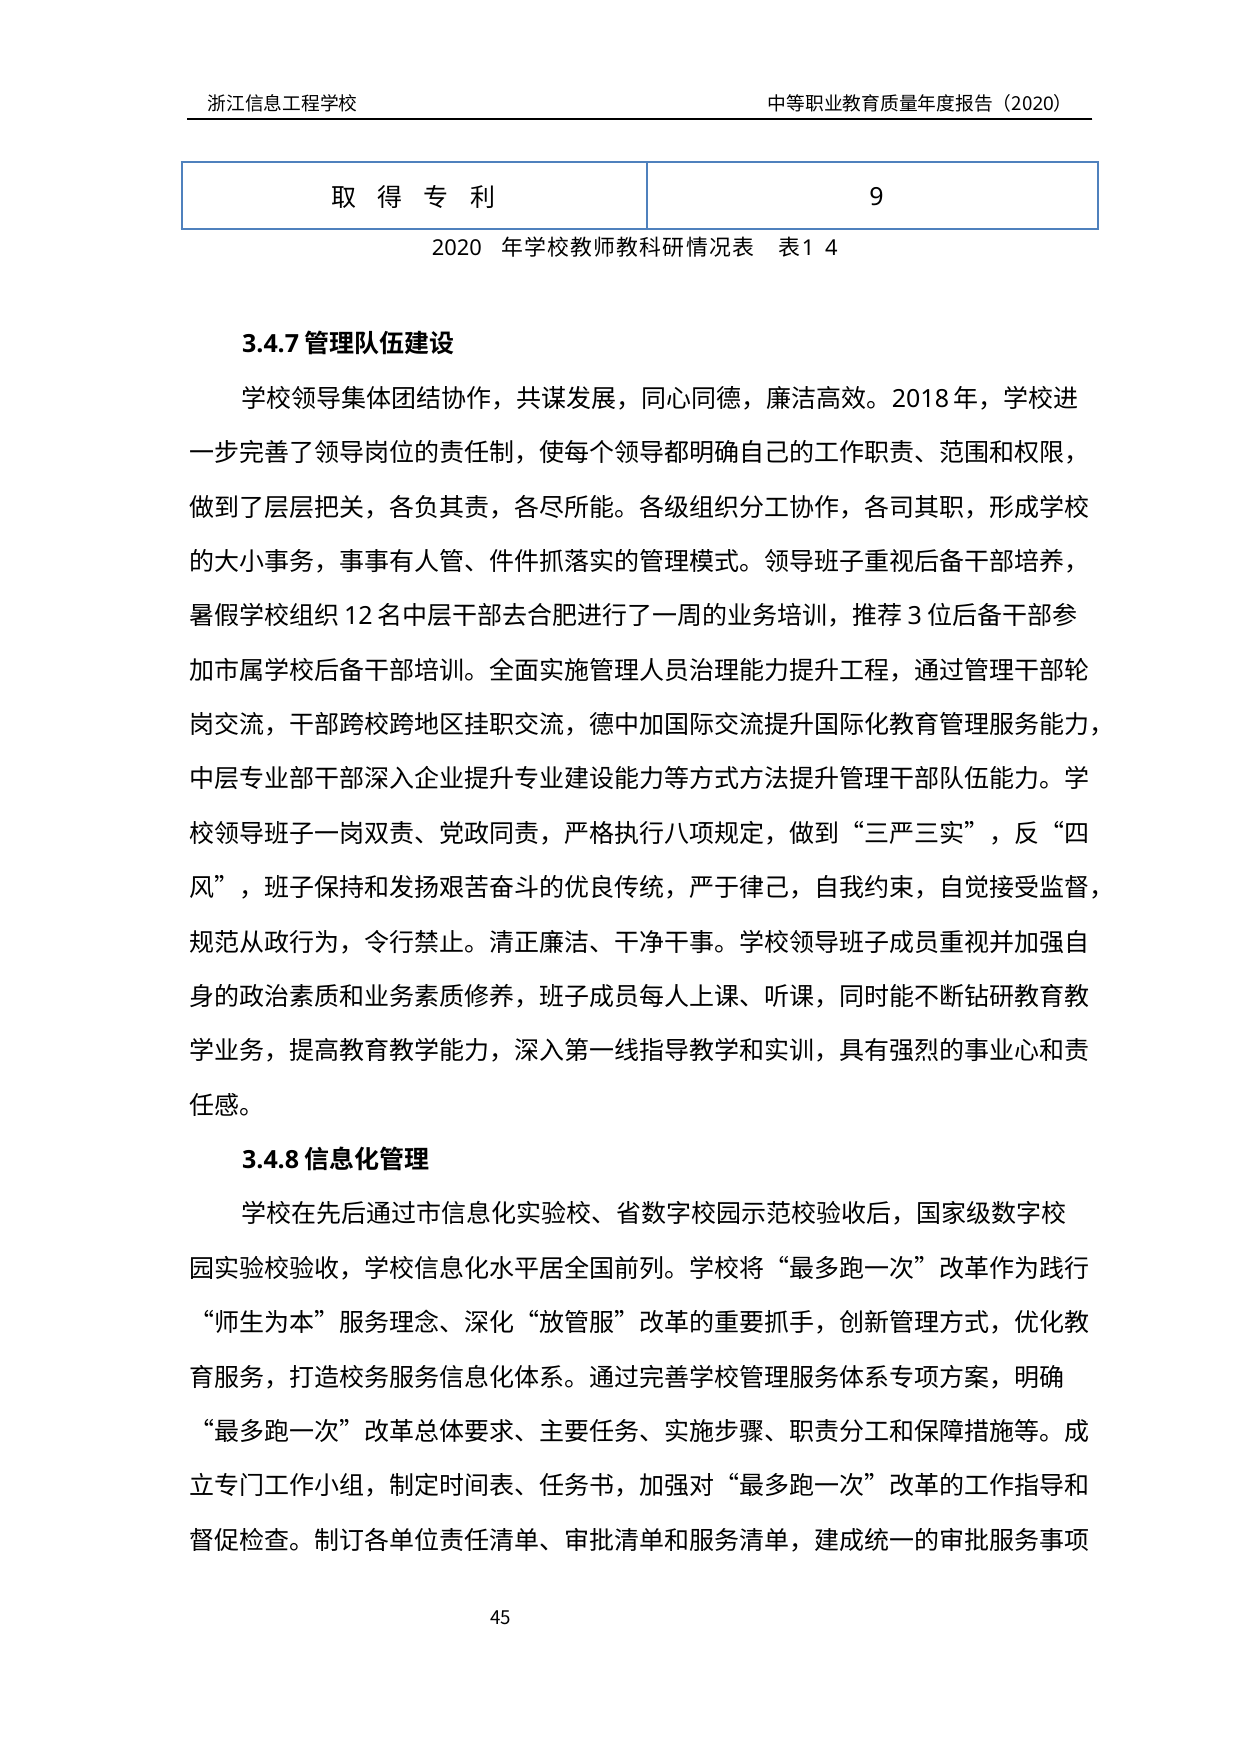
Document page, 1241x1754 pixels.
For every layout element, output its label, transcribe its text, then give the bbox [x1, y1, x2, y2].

text 3.4.8信息化管理 [189, 1139, 1091, 1176]
text 学校领导集体团结协作，共谋发展，同心同德，廉洁高效。2018年，学校进一步完善了领导岗位的责任制，使每个领导都明确自己的工作职责、范围和权限，做到了层层把关，各负其责，各尽所能。各级组织分工协作，各司其职，形成学校的大小事务，事事有人管、件件抓落实的管理模式。领导班子重视后备干部培养，暑假学校组织12名中层干部去合肥进行了一周的业务培训，推荐3位后备干部参加市属学校后备干部培训。全面实施管理人员治理能力提升工程，通过管理干部轮岗交流，干部跨校跨地区挂职交流，德中加国际交流提升国际化教育管理服务能力，中层专业部干部深入企业提升专业建设能力等方式方法提升管理干部队伍能力。学校领导班子一岗双责、党政同责，严格执行八项规定，做到“三严三实”，反“四风”，班子保持和发扬艰苦奋斗的优良传统，严于律己，自我约束，自觉接受监督，规范从政行为，令行禁止。清正廉洁、干净干事。学校领导班子成员重视并加强自身的政治素质和业务素质修养，班子成员每人上课、听课，同时能不断钻研教育教学业务，提高教育教学能力，深入第一线指导教学和实训，具有强烈的事业心和责任感。 [189, 378, 1091, 1121]
table_cell 取得专利 [183, 163, 646, 228]
text 3.4.7管理队伍建设 [189, 324, 1091, 360]
text 2020年学校教师教科研情况表 表14 [189, 230, 1091, 263]
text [189, 1194, 1091, 1556]
table_cell 9 [648, 163, 1097, 228]
